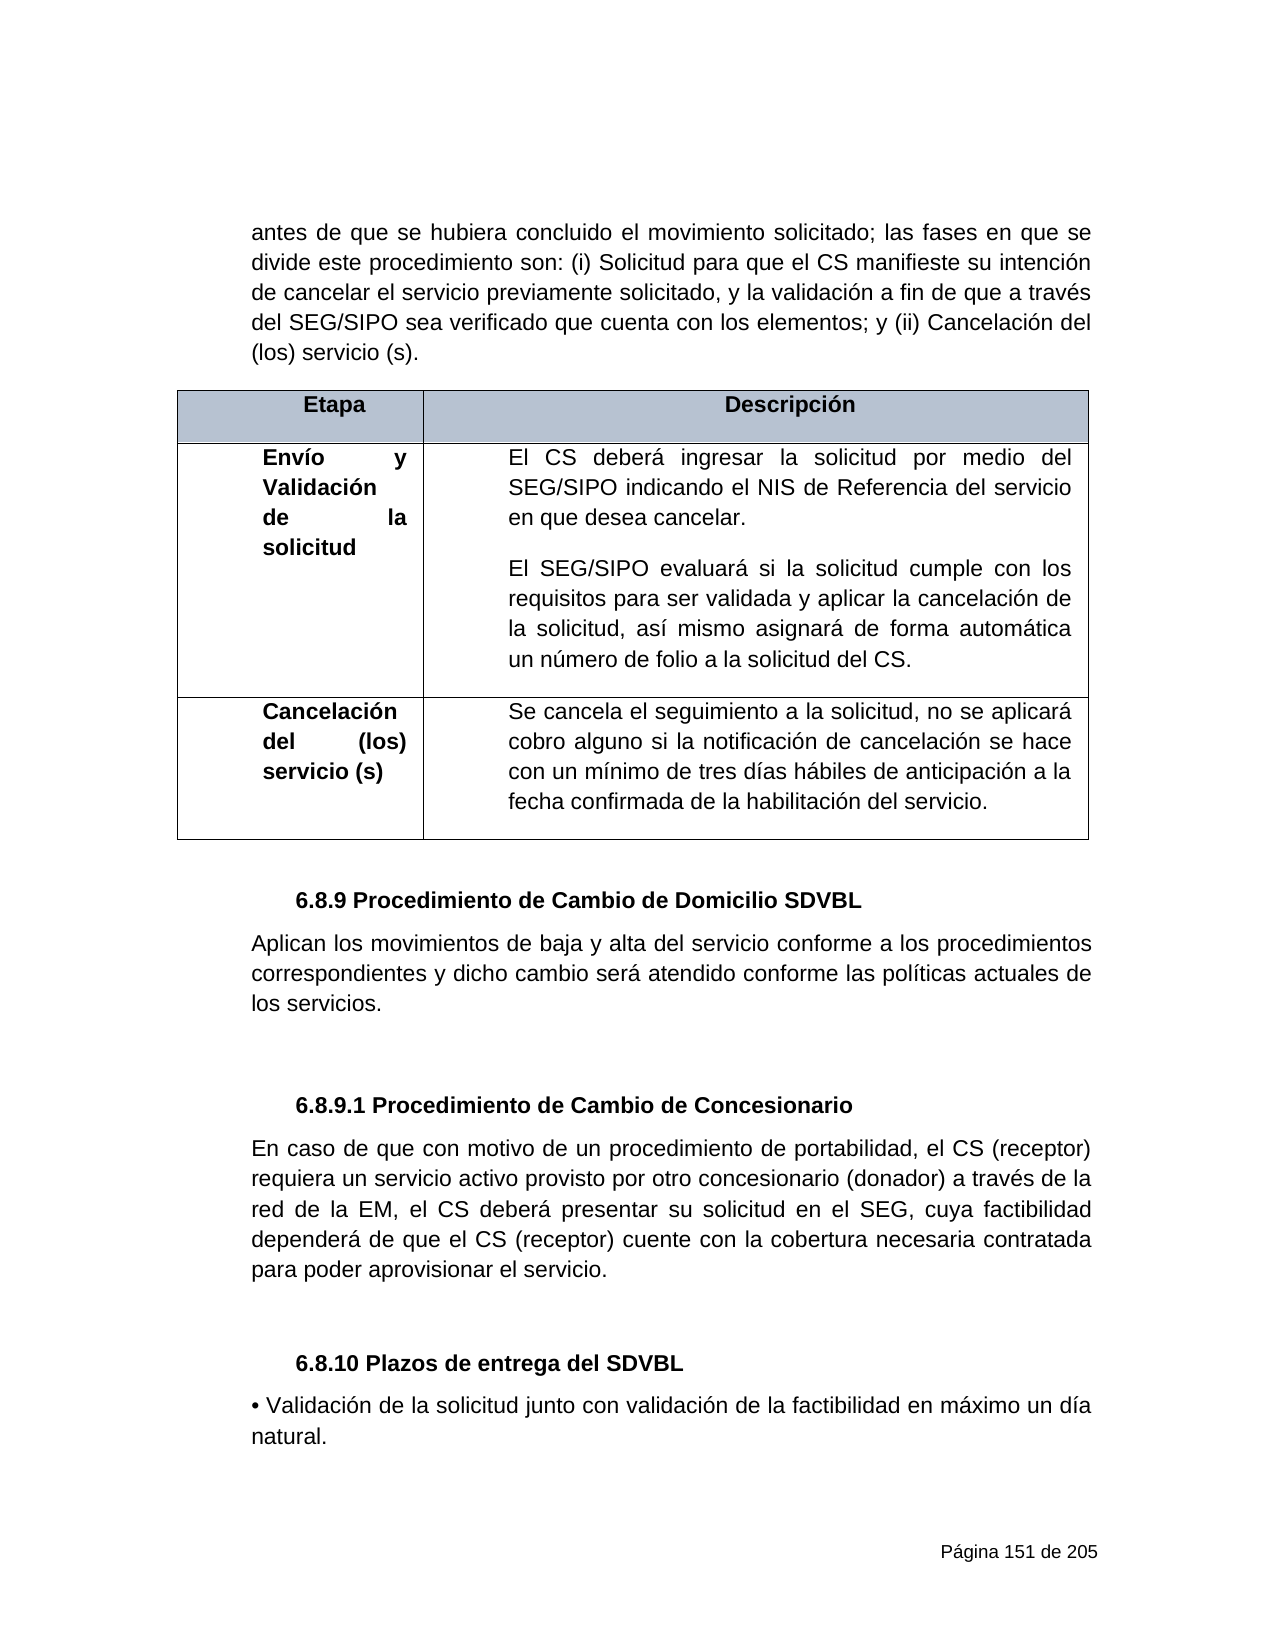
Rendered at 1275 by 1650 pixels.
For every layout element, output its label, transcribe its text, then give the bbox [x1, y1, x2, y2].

table_header Descripción [424, 391, 1088, 442]
text 6.8.10 Plazos de entrega del SDVBL [295, 1350, 1098, 1376]
table_cell El CS deberá ingresar la solicitud por medio del SEG/SIPO indicando el NIS de Referencia del servicio en que desea cancelar. El SEG/SIPO evaluará si la solicitud cumple con los requisitos para ser validada y aplicar la cancelación de la solicitud, así mismo asignará de forma automática un número de folio a la solicitud del CS. [424, 444, 1088, 697]
text Aplican los movimientos de baja y alta del servicio conforme a los procedimientos correspondientes y dicho cambio será atendido conforme las políticas actuales de los servicios. [251, 930, 1092, 1017]
text En caso de que con motivo de un procedimiento de portabilidad, el CS (receptor) requiera un servicio activo provisto por otro concesionario (donador) a través de la red de la EM, el CS deberá presentar su solicitud en el SEG, cuya factibilidad dependerá de que el CS (receptor) cuente con la cobertura necesaria contratada para poder aprovisionar el servicio. [251, 1135, 1092, 1282]
table_cell Cancelación del (los) servicio (s) [178, 698, 423, 839]
text 6.8.9 Procedimiento de Cambio de Domicilio SDVBL [295, 887, 1098, 914]
table_cell Se cancela el seguimiento a la solicitud, no se aplicará cobro alguno si la notificación de cancelación se hace con un mínimo de tres días hábiles de anticipación a la fecha confirmada de la habilitación del servicio. [424, 698, 1088, 839]
table_cell Envío y Validación de la solicitud [178, 444, 423, 697]
table_header Etapa [178, 391, 423, 442]
text • Validación de la solicitud junto con validación de la factibilidad en máximo un día natural. [251, 1392, 1092, 1449]
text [251, 218, 1092, 366]
text 6.8.9.1 Procedimiento de Cambio de Concesionario [295, 1092, 1098, 1119]
